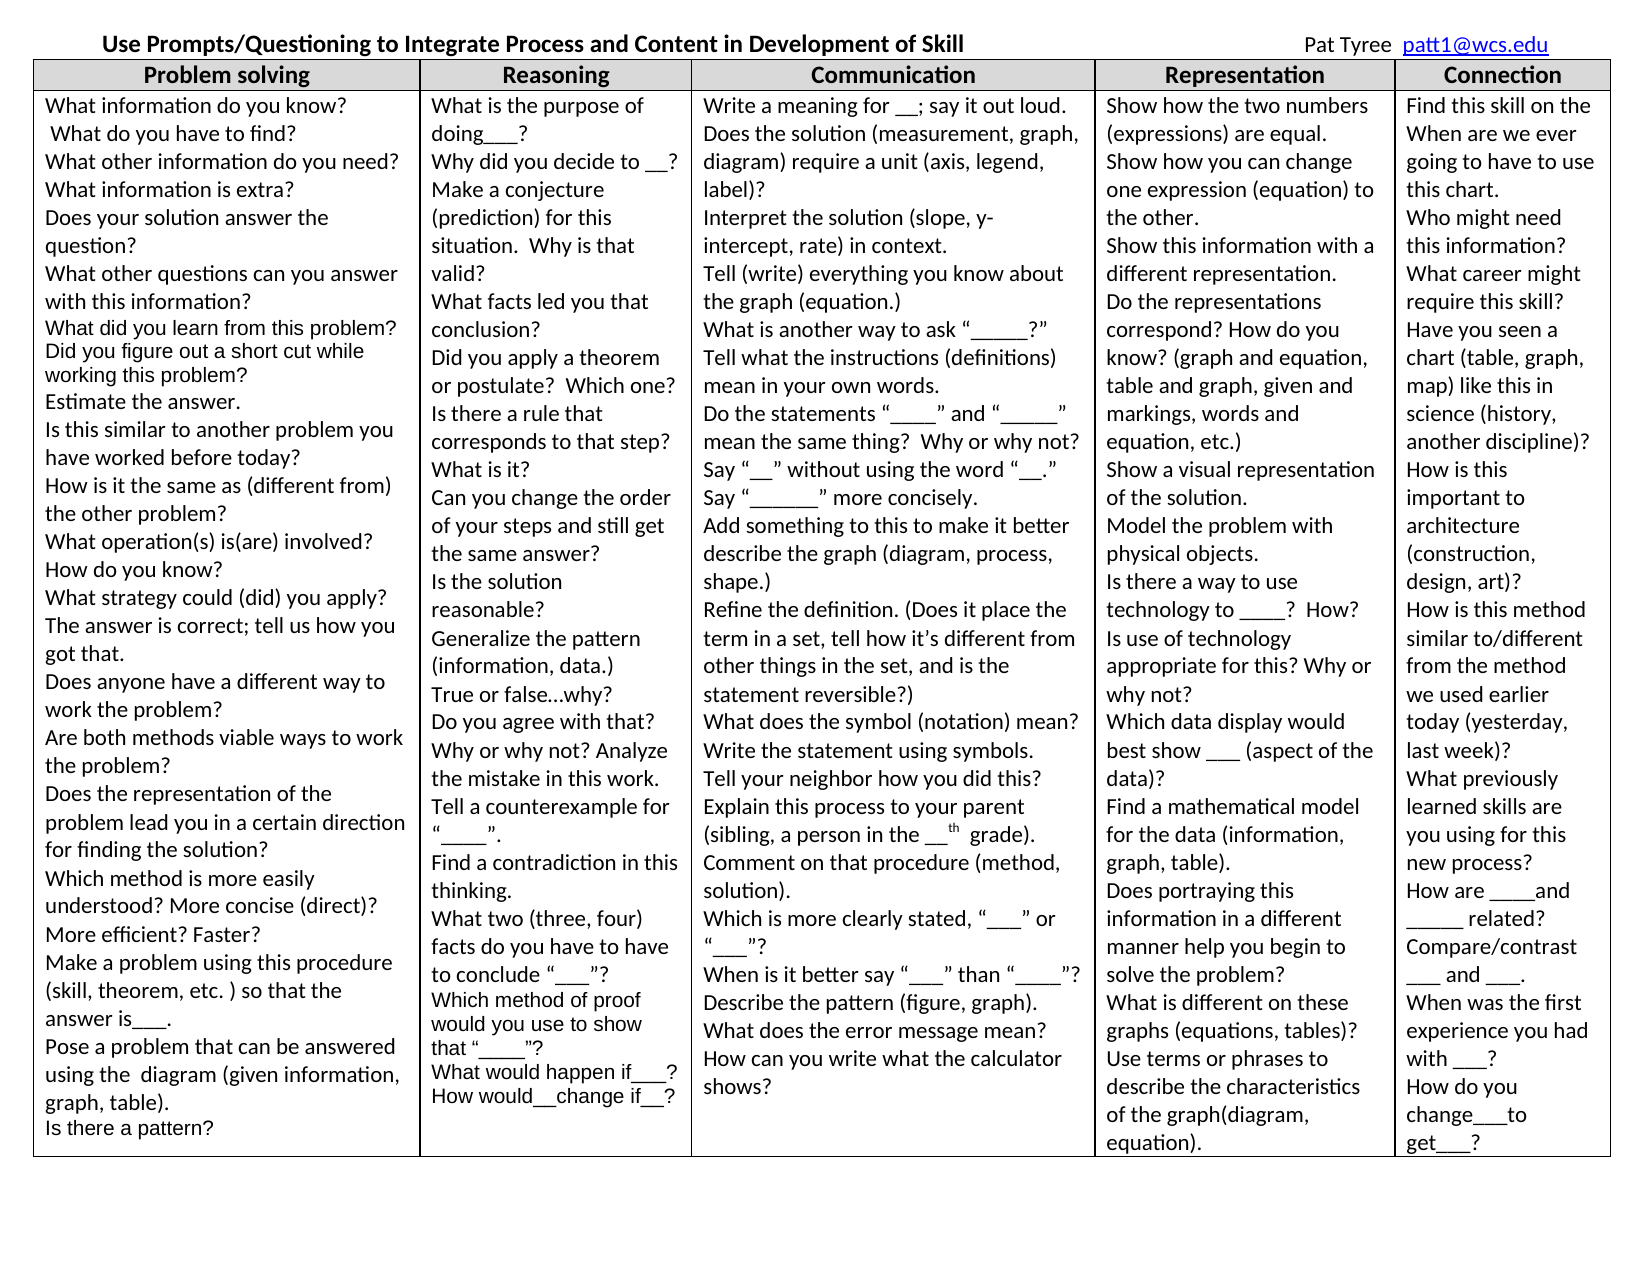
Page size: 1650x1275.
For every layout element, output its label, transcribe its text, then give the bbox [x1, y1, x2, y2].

table_cell Write a meaning for __; say it out loud. Does the solution (measurement, graph, diagram) require a unit (axis, legend, label)? Interpret the solution (slope, y-intercept, rate) in context. Tell (write) everything you know about the graph (equation.) What is another way to ask “_____?” Tell what the instructions (definitions) mean in your own words. Do the statements “____” and “_____” mean the same thing? Why or why not? Say “__” without using the word “__.” Say “______” more concisely. Add something to this to make it better describe the graph (diagram, process, shape.) Refine the definition. (Does it place the term in a set, tell how it’s different from other things in the set, and is the statement reversible?) What does the symbol (notation) mean? Write the statement using symbols. Tell your neighbor how you did this? Explain this process to your parent (sibling, a person in the __th grade). Comment on that procedure (method, solution). Which is more clearly stated, “___” or “___”? When is it better say “___” than “____”? Describe the pattern (figure, graph). What does the error message mean? How can you write what the calculator shows? [692, 91, 1094, 1156]
table_cell Find this skill on the When are we ever going to have to use this chart. Who might need this information? What career might require this skill? Have you seen a chart (table, graph, map) like this in science (history, another discipline)? How is this important to architecture (construction, design, art)? How is this method similar to/different from the method we used earlier today (yesterday, last week)? What previously learned skills are you using for this new process? How are ____and _____ related? Compare/contrast ___ and ___. When was the first experience you had with ___? How do you change___to get___? [1396, 91, 1610, 1156]
table_header Communication [692, 60, 1094, 90]
table_header Connection [1396, 60, 1610, 90]
table_header Representation [1096, 60, 1394, 90]
table_cell What information do you know? What do you have to find? What other information do you need? What information is extra? Does your solution answer the question? What other questions can you answer with this information? What did you learn from this problem? Did you figure out a short cut while working this problem? Estimate the answer. Is this similar to another problem you have worked before today? How is it the same as (different from) the other problem? What operation(s) is(are) involved? How do you know? What strategy could (did) you apply? The answer is correct; tell us how you got that. Does anyone have a different way to work the problem? Are both methods viable ways to work the problem? Does the representation of the problem lead you in a certain direction for finding the solution? Which method is more easily understood? More concise (direct)? More efficient? Faster? Make a problem using this procedure (skill, theorem, etc. ) so that the answer is___. Pose a problem that can be answered using the diagram (given information, graph, table). Is there a pattern? [34, 91, 419, 1156]
table_cell What is the purpose of doing___? Why did you decide to __? Make a conjecture (prediction) for this situation. Why is that valid? What facts led you that conclusion? Did you apply a theorem or postulate? Which one? Is there a rule that corresponds to that step? What is it? Can you change the order of your steps and still get the same answer? Is the solution reasonable? Generalize the pattern (information, data.) True or false…why? Do you agree with that? Why or why not? Analyze the mistake in this work. Tell a counterexample for “____”. Find a contradiction in this thinking. What two (three, four) facts do you have to have to conclude “___”? Which method of proof would you use to show that “____”? What would happen if___? How would__change if__? [421, 91, 691, 1156]
table_cell Show how the two numbers (expressions) are equal. Show how you can change one expression (equation) to the other. Show this information with a different representation. Do the representations correspond? How do you know? (graph and equation, table and graph, given and markings, words and equation, etc.) Show a visual representation of the solution. Model the problem with physical objects. Is there a way to use technology to ____? How? Is use of technology appropriate for this? Why or why not? Which data display would best show ___ (aspect of the data)? Find a mathematical model for the data (information, graph, table). Does portraying this information in a different manner help you begin to solve the problem? What is different on these graphs (equations, tables)? Use terms or phrases to describe the characteristics of the graph(diagram, equation). [1096, 91, 1394, 1156]
table_header Reasoning [421, 60, 691, 90]
table_header Problem solving [34, 60, 419, 90]
